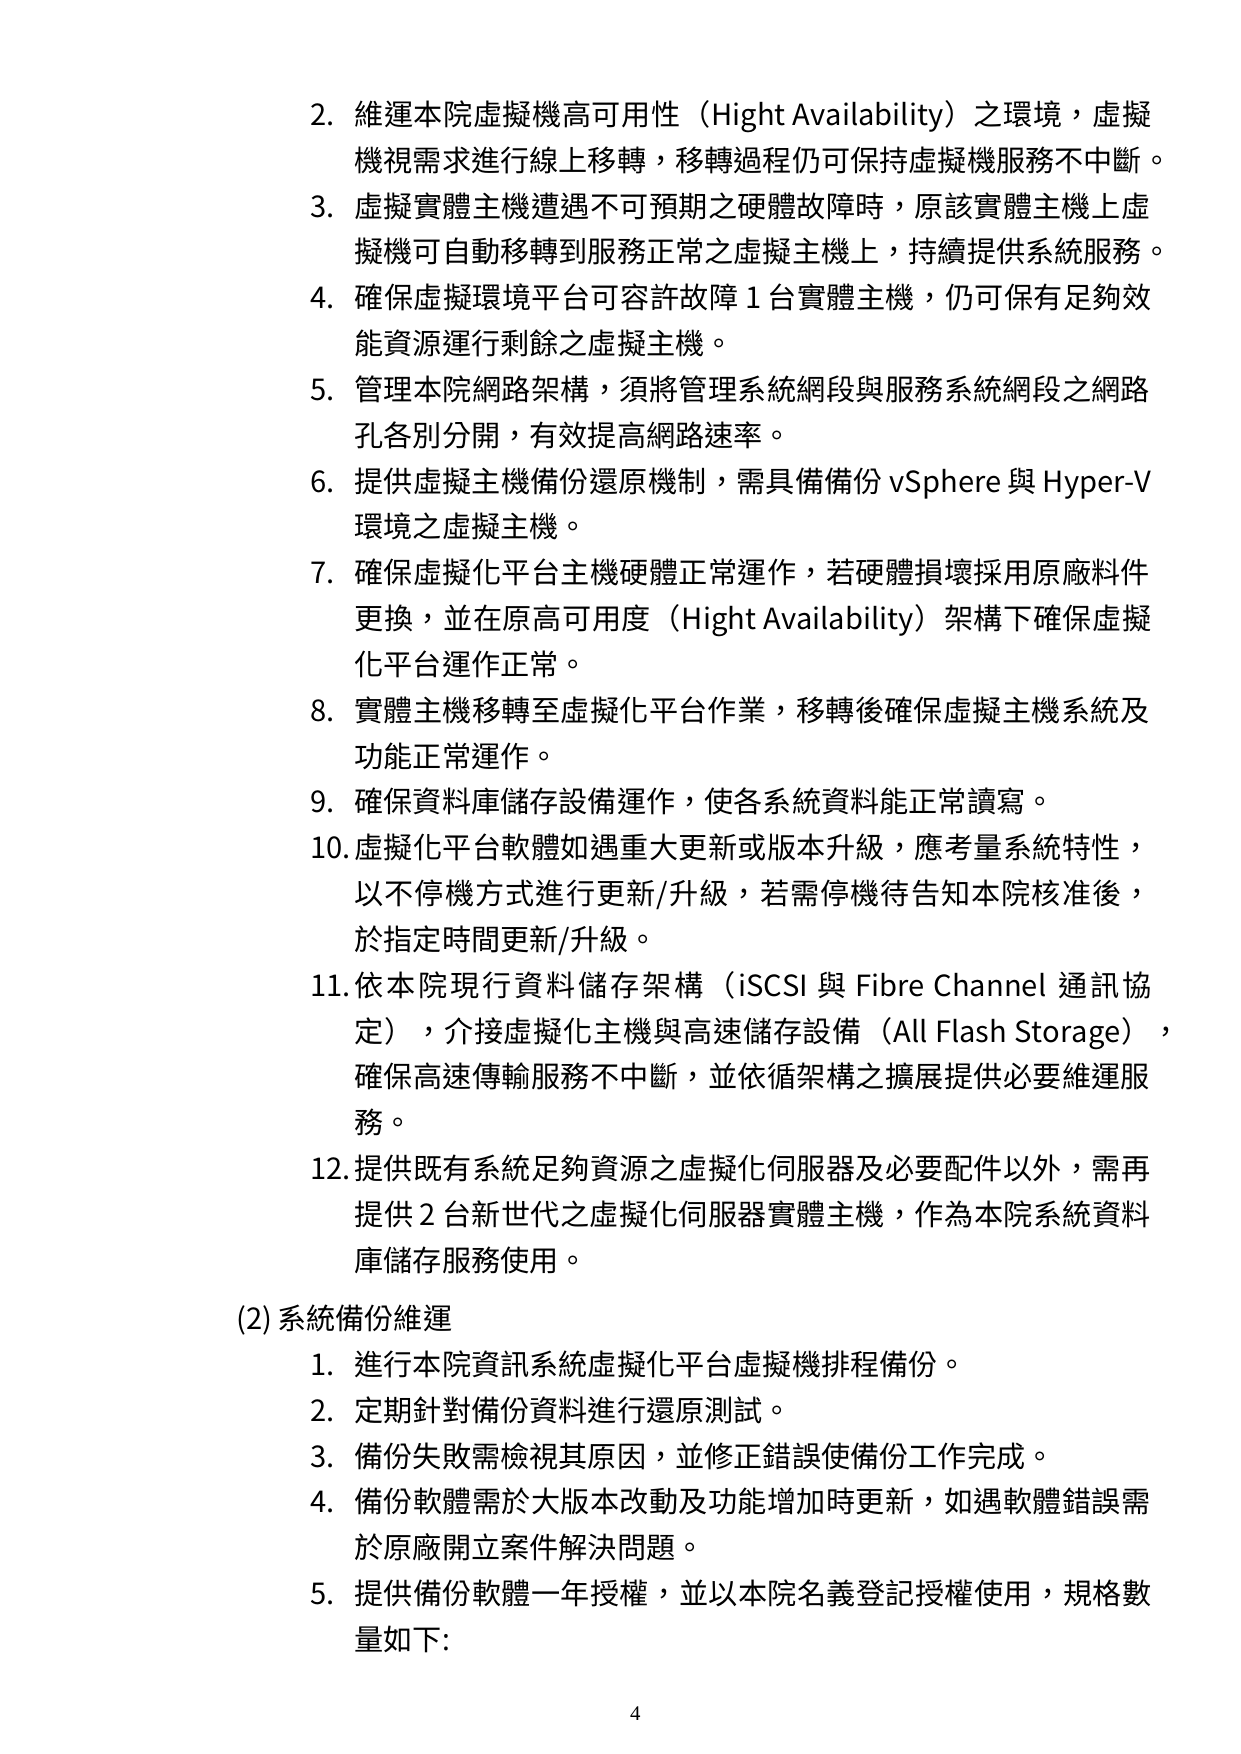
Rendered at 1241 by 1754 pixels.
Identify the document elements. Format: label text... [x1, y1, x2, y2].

list 確保虛擬化平台主機硬體正常運作，若硬體損壞採用原廠料件更換，並在原高可用度（Hight Availability）架構下確保虛擬化平台運作正常。 [310, 547, 1152, 684]
list 確保資料庫儲存設備運作，使各系統資料能正常讀寫。 [310, 776, 1152, 822]
list 虛擬化平台軟體如遇重大更新或版本升級，應考量系統特性，以不停機方式進行更新/升級，若需停機待告知本院核准後，於指定時間更新/升級。 [310, 822, 1152, 959]
list 維運本院虛擬機高可用性（Hight Availability）之環境，虛擬機視需求進行線上移轉，移轉過程仍可保持虛擬機服務不中斷。 [310, 89, 1152, 180]
list 提供既有系統足夠資源之虛擬化伺服器及必要配件以外，需再提供2台新世代之虛擬化伺服器實體主機，作為本院系統資料庫儲存服務使用。 [310, 1143, 1152, 1280]
list 實體主機移轉至虛擬化平台作業，移轉後確保虛擬主機系統及功能正常運作。 [310, 684, 1152, 776]
list 提供虛擬主機備份還原機制，需具備備份vSphere與Hyper-V環境之虛擬主機。 [310, 455, 1152, 547]
list 定期針對備份資料進行還原測試。 [310, 1384, 1152, 1430]
list 系統備份維運 [177, 1293, 1152, 1339]
list 虛擬實體主機遭遇不可預期之硬體故障時，原該實體主機上虛擬機可自動移轉到服務正常之虛擬主機上，持續提供系統服務。 [310, 180, 1152, 272]
list 依本院現行資料儲存架構（iSCSI與Fibre Channel 通訊協定），介接虛擬化主機與高速儲存設備（All Flash Storage），確保高速傳輸服務不中斷，並依循架構之擴展提供必要維運服務。 [310, 959, 1152, 1143]
list 提供備份軟體一年授權，並以本院名義登記授權使用，規格數量如下: [310, 1568, 1152, 1659]
list 管理本院網路架構，須將管理系統網段與服務系統網段之網路孔各別分開，有效提高網路速率。 [310, 364, 1152, 455]
list 備份失敗需檢視其原因，並修正錯誤使備份工作完成。 [310, 1430, 1152, 1476]
list 確保虛擬環境平台可容許故障1台實體主機，仍可保有足夠效能資源運行剩餘之虛擬主機。 [310, 272, 1152, 364]
list 備份軟體需於大版本改動及功能增加時更新，如遇軟體錯誤需於原廠開立案件解決問題。 [310, 1476, 1152, 1568]
list 進行本院資訊系統虛擬化平台虛擬機排程備份。 [310, 1339, 1152, 1384]
